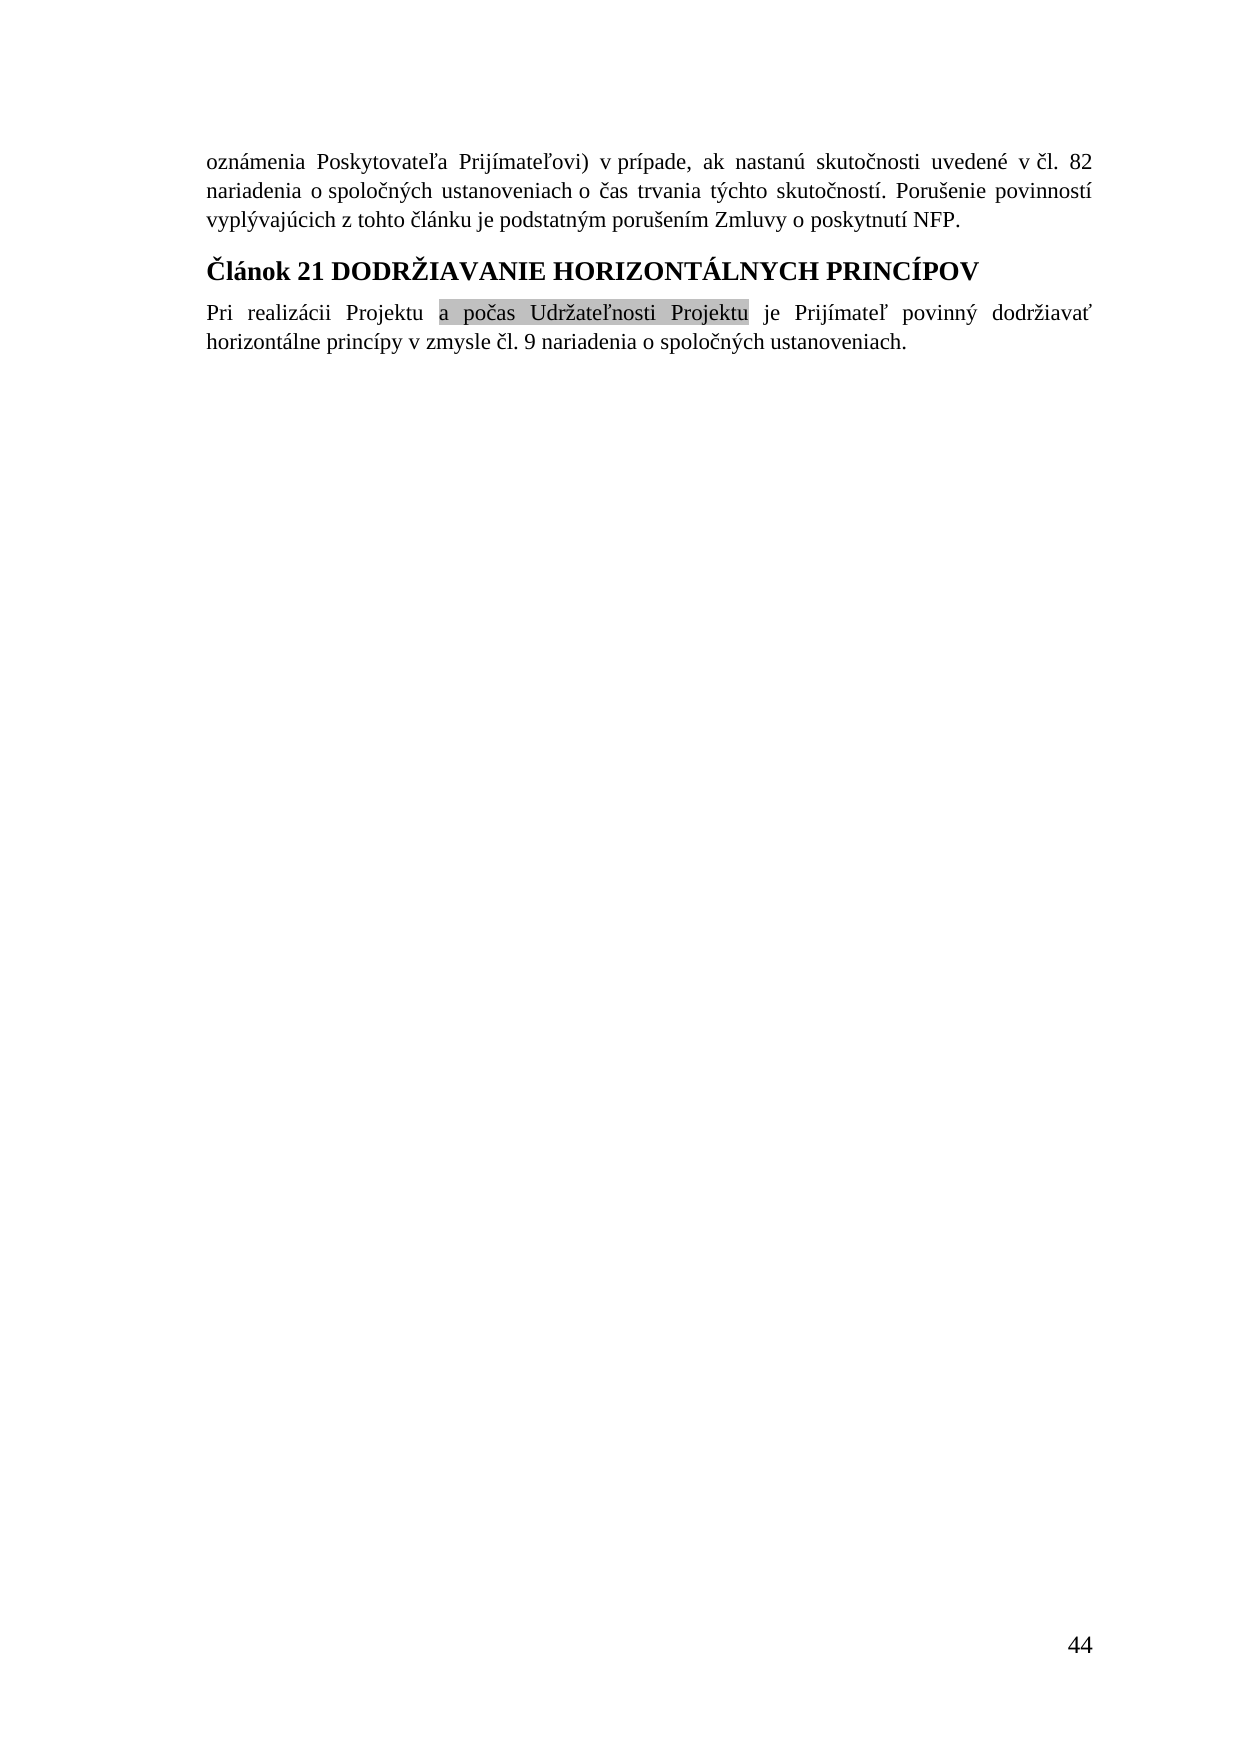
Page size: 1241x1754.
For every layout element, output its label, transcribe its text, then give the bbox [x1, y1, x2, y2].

text Pri realizácii Projektu a počas Udržateľnosti Projektu je Prijímateľ povinný dodržiavať horizontálne princípy v zmysle čl. 9 nariadenia o spoločných ustanoveniach. [206, 299, 1092, 354]
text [206, 148, 1092, 232]
text Článok 21 Dodržiavanie horizontálnych princípov [206, 255, 1092, 287]
